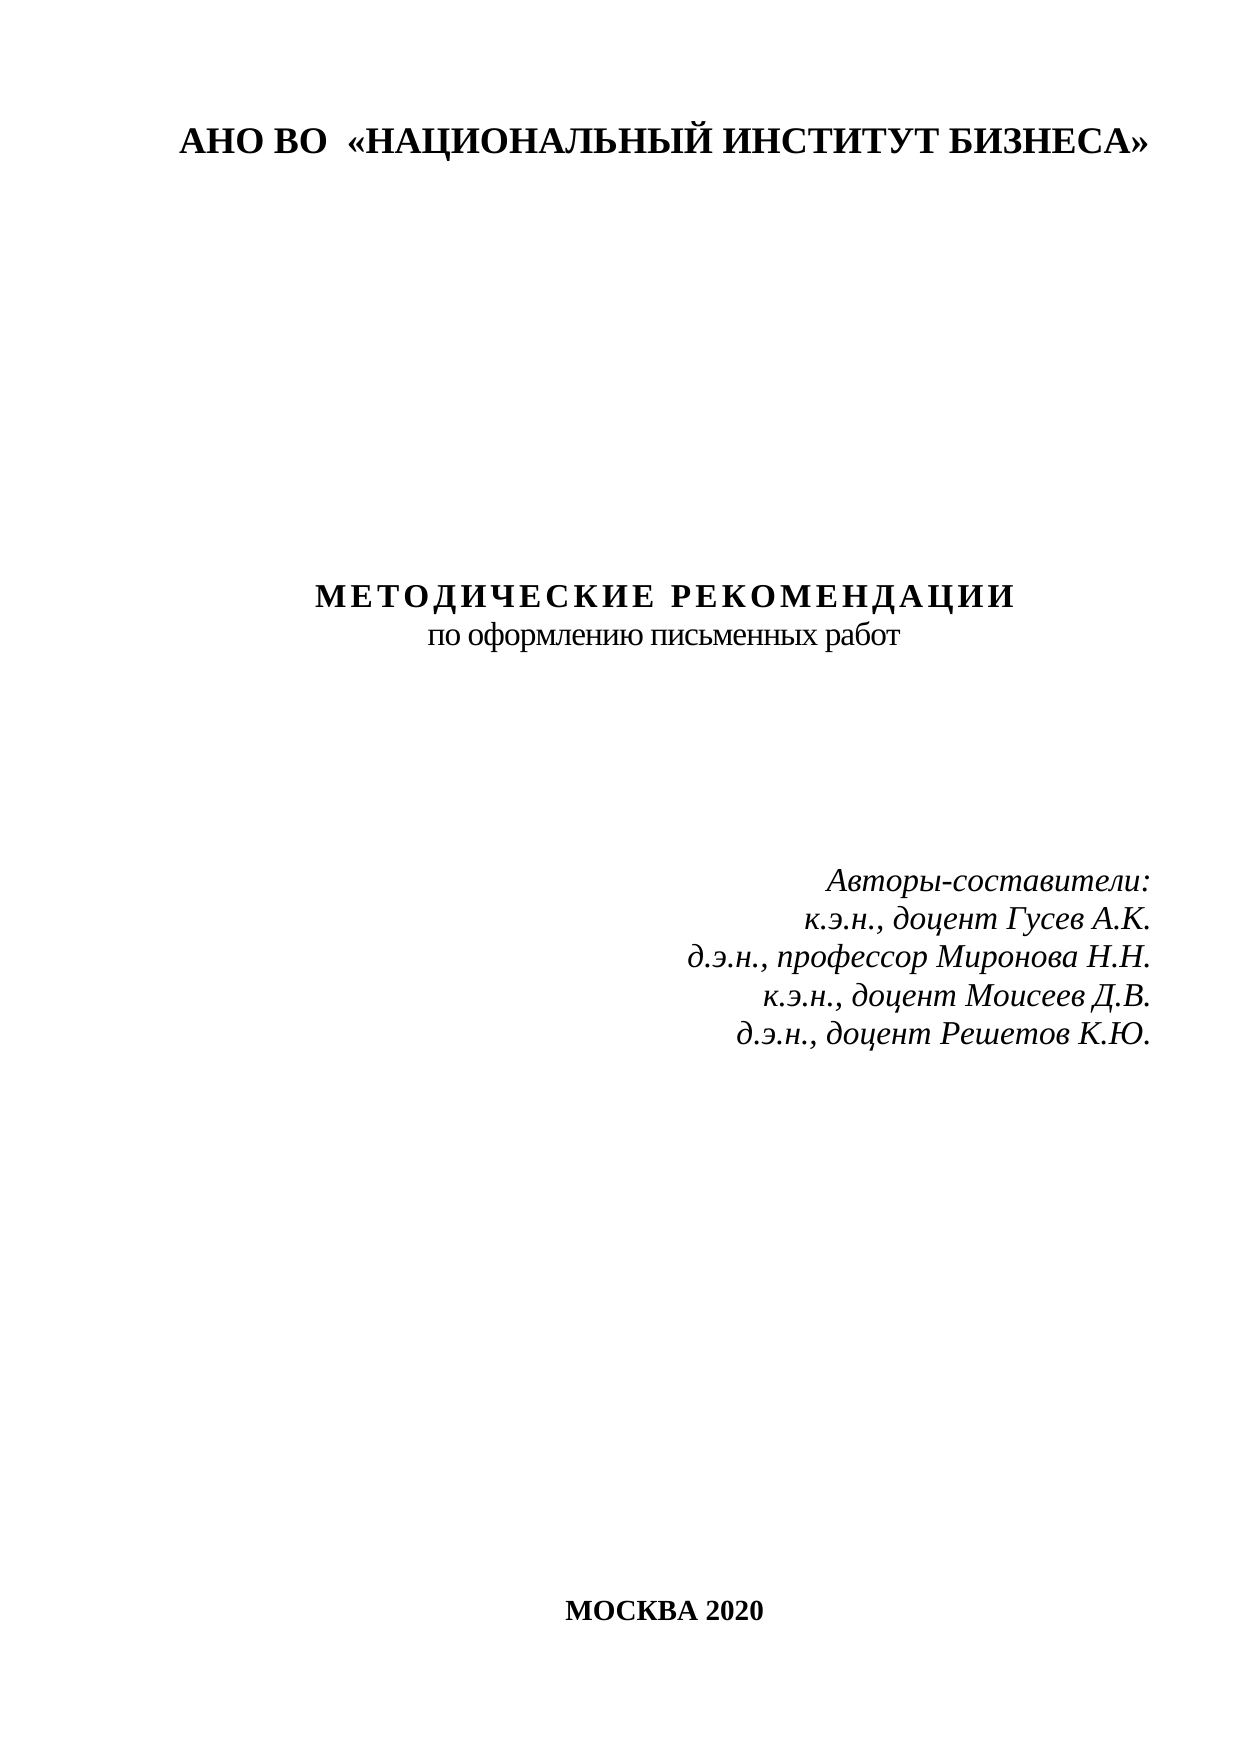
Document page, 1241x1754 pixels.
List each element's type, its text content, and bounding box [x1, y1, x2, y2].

text АНО ВО «НАЦИОНАЛЬНЫЙ ИНСТИТУТ БИЗНЕСА» [177, 118, 1152, 161]
text МЕТОДИЧЕСКИЕ РЕКОМЕНДАЦИИ [177, 576, 1152, 614]
text д.э.н., доцент Решетов К.Ю. [177, 1013, 1152, 1052]
text по оформлению письменных работ [177, 614, 1152, 653]
text к.э.н., доцент Моисеев Д.В. [177, 975, 1152, 1013]
text МОСКВА 2020 [177, 1593, 1152, 1627]
text к.э.н., доцент Гусев А.К. [177, 898, 1152, 937]
text Авторы-составители: [177, 860, 1152, 898]
text д.э.н., профессор Миронова Н.Н. [177, 937, 1152, 975]
